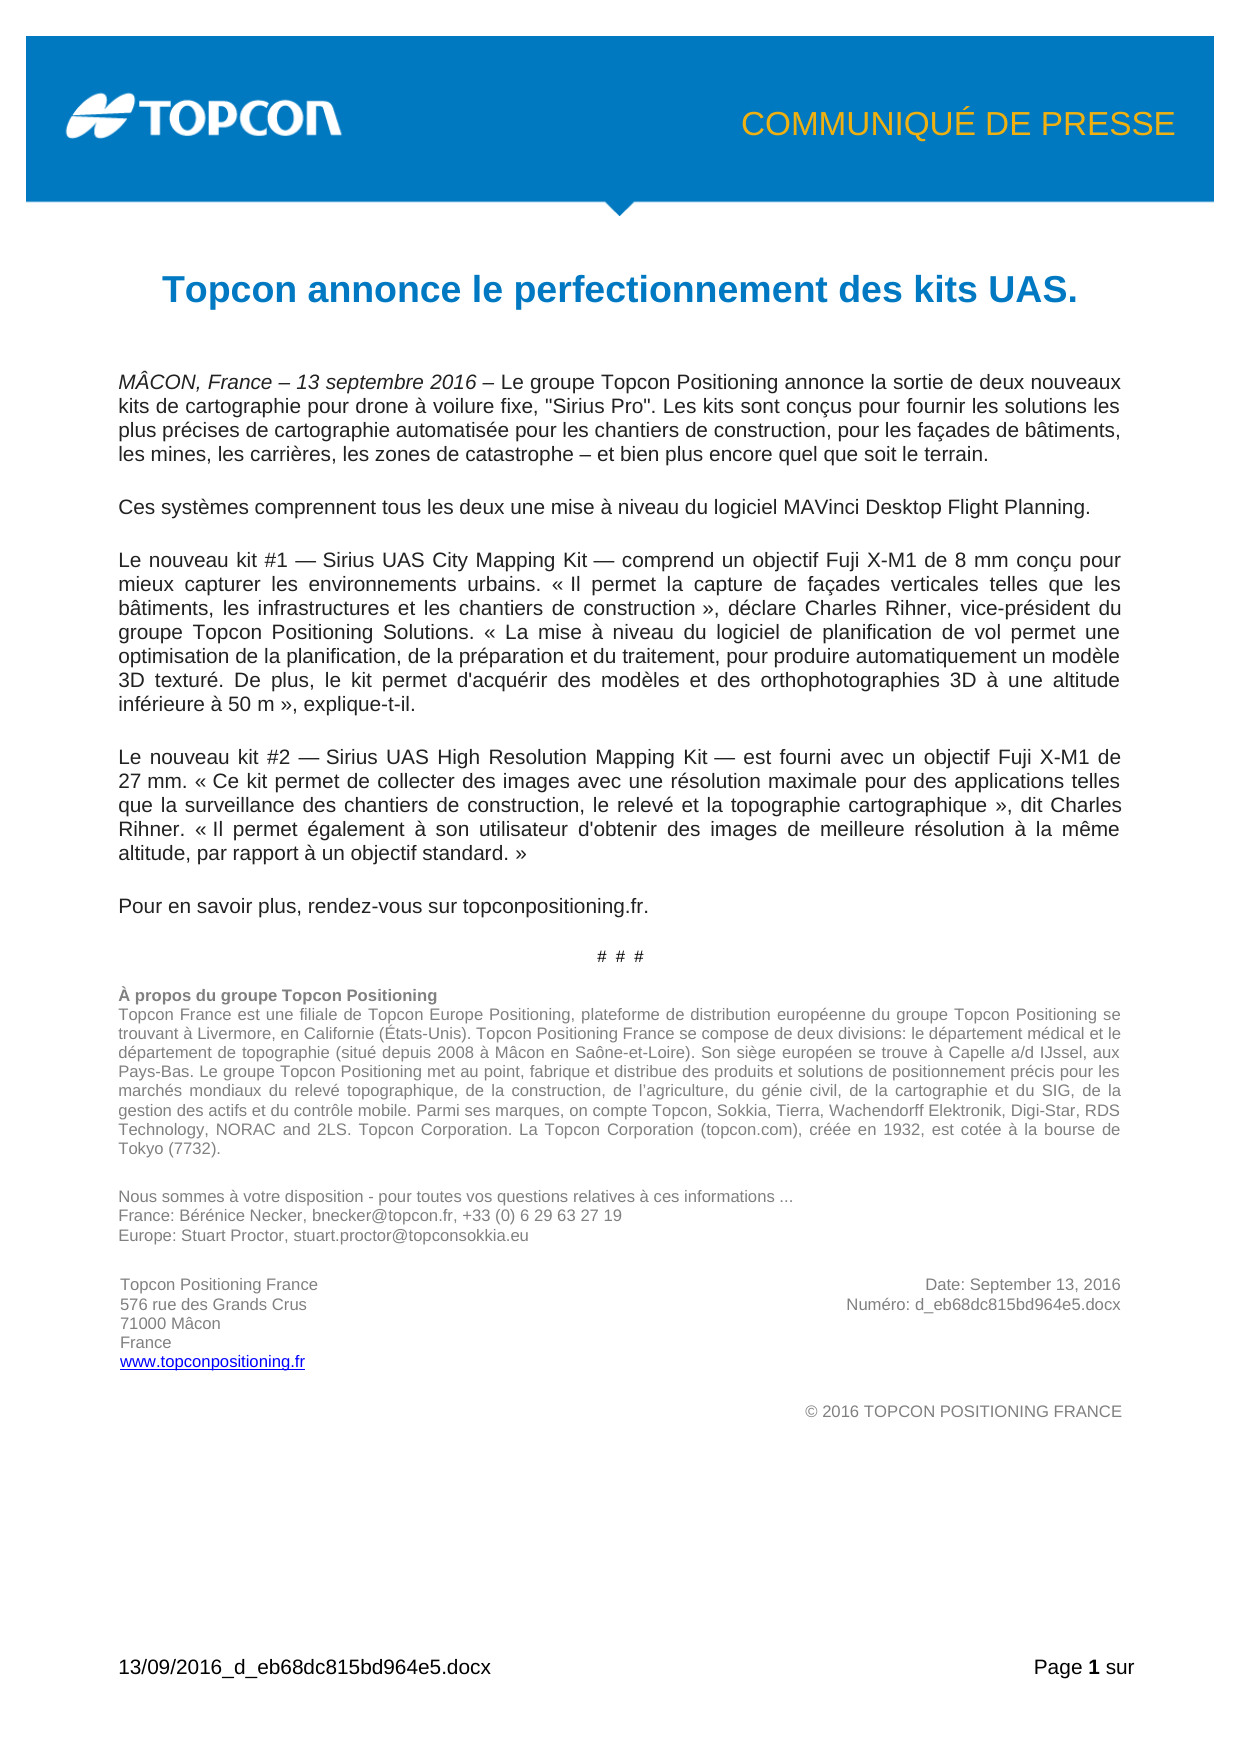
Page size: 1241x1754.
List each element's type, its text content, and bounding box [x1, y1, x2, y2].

picture [26, 36, 1214, 216]
text Nous sommes à votre disposition - pour toutes vos questions relatives à ces informations ... France: Bérénice Necker, bnecker@topcon.fr, +33 (0) 6 29 63 27 19 Europe: Stuart Proctor, stuart.proctor@topconsokkia.eu [118, 1187, 1122, 1244]
table_header Date: September 13, 2016 Numéro: FR.PR 13 2016 - Sirius Kits [620, 1274, 1122, 1373]
text Le nouveau kit #2 — Sirius UAS High Resolution Mapping Kit — est fourni avec un objectif Fuji X-M1 de 27 mm. « Ce kit permet de collecter des images avec une résolution maximale pour des applications telles que la surveillance des chantiers de construction, le relevé et la topographie cartographique », dit Charles Rihner. « Il permet également à son utilisateur d'obtenir des images de meilleure résolution à la même altitude, par rapport à un objectif standard. » [118, 745, 1122, 865]
text © 2016 TOPCON POSITIONING FRANCE [118, 1402, 1122, 1421]
text # # # [118, 947, 1122, 966]
subtitle Topcon annonce le perfectionnement des kits UAS. [118, 267, 1122, 311]
text Ces systèmes comprennent tous les deux une mise à niveau du logiciel MAVinci Desktop Flight Planning. [118, 495, 1122, 519]
text MÂCON, France – 13 septembre 2016 – Le groupe Topcon Positioning annonce la sortie de deux nouveaux kits de cartographie pour drone à voilure fixe, "Sirius Pro". Les kits sont conçus pour fournir les solutions les plus précises de cartographie automatisée pour les chantiers de construction, pour les façades de bâtiments, les mines, les carrières, les zones de catastrophe – et bien plus encore quel que soit le terrain. [118, 370, 1122, 466]
table_header Topcon Positioning France 576 rue des Grands Crus 71000 Mâcon France www.topconpositioning.fr [118, 1274, 620, 1373]
text À propos du groupe Topcon Positioning [118, 985, 1122, 1004]
text Topcon France est une filiale de Topcon Europe Positioning, plateforme de distribution européenne du groupe Topcon Positioning se trouvant à Livermore, en Californie (États-Unis). Topcon Positioning France se compose de deux divisions: le département médical et le département de topographie (situé depuis 2008 à Mâcon en Saône-et-Loire). Son siège européen se trouve à Capelle a/d IJssel, aux Pays-Bas. Le groupe Topcon Positioning met au point, fabrique et distribue des produits et solutions de positionnement précis pour les marchés mondiaux du relevé topographique, de la construction, de l’agriculture, du génie civil, de la cartographie et du SIG, de la gestion des actifs et du contrôle mobile. Parmi ses marques, on compte Topcon, Sokkia, Tierra, Wachendorff Elektronik, Digi-Star, RDS Technology, NORAC and 2LS. Topcon Corporation. La Topcon Corporation (topcon.com), créée en 1932, est cotée à la bourse de Tokyo (7732). [118, 1004, 1122, 1158]
text Le nouveau kit #1 — Sirius UAS City Mapping Kit — comprend un objectif Fuji X-M1 de 8 mm conçu pour mieux capturer les environnements urbains. « Il permet la capture de façades verticales telles que les bâtiments, les infrastructures et les chantiers de construction », déclare Charles Rihner, vice-président du groupe Topcon Positioning Solutions. « La mise à niveau du logiciel de planification de vol permet une optimisation de la planification, de la préparation et du traitement, pour produire automatiquement un modèle 3D texturé. De plus, le kit permet d'acquérir des modèles et des orthophotographies 3D à une altitude inférieure à 50 m », explique-t-il. [118, 548, 1122, 716]
text Pour en savoir plus, rendez-vous sur topconpositioning.fr. [118, 894, 1122, 918]
